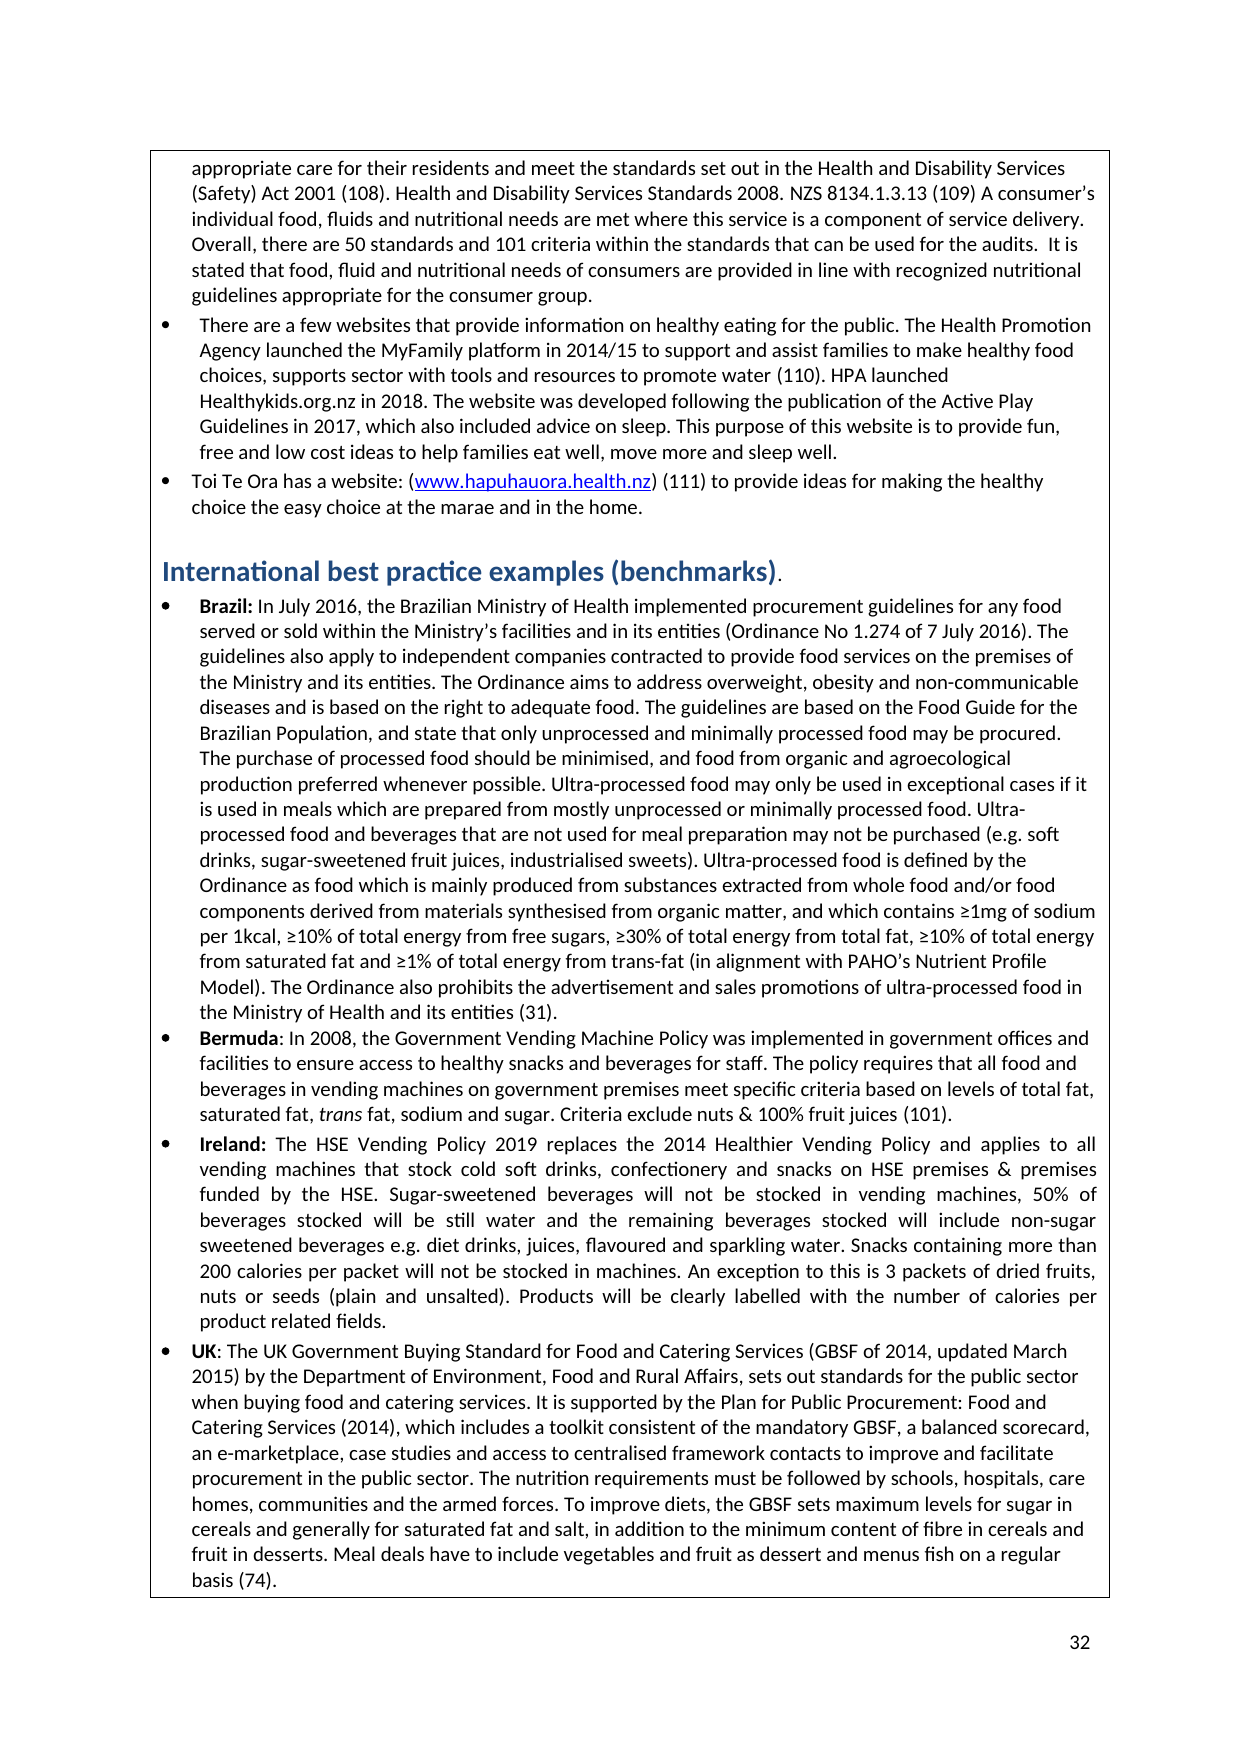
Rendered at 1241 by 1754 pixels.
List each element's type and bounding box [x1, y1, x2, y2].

table_cell [151, 151, 1109, 1597]
